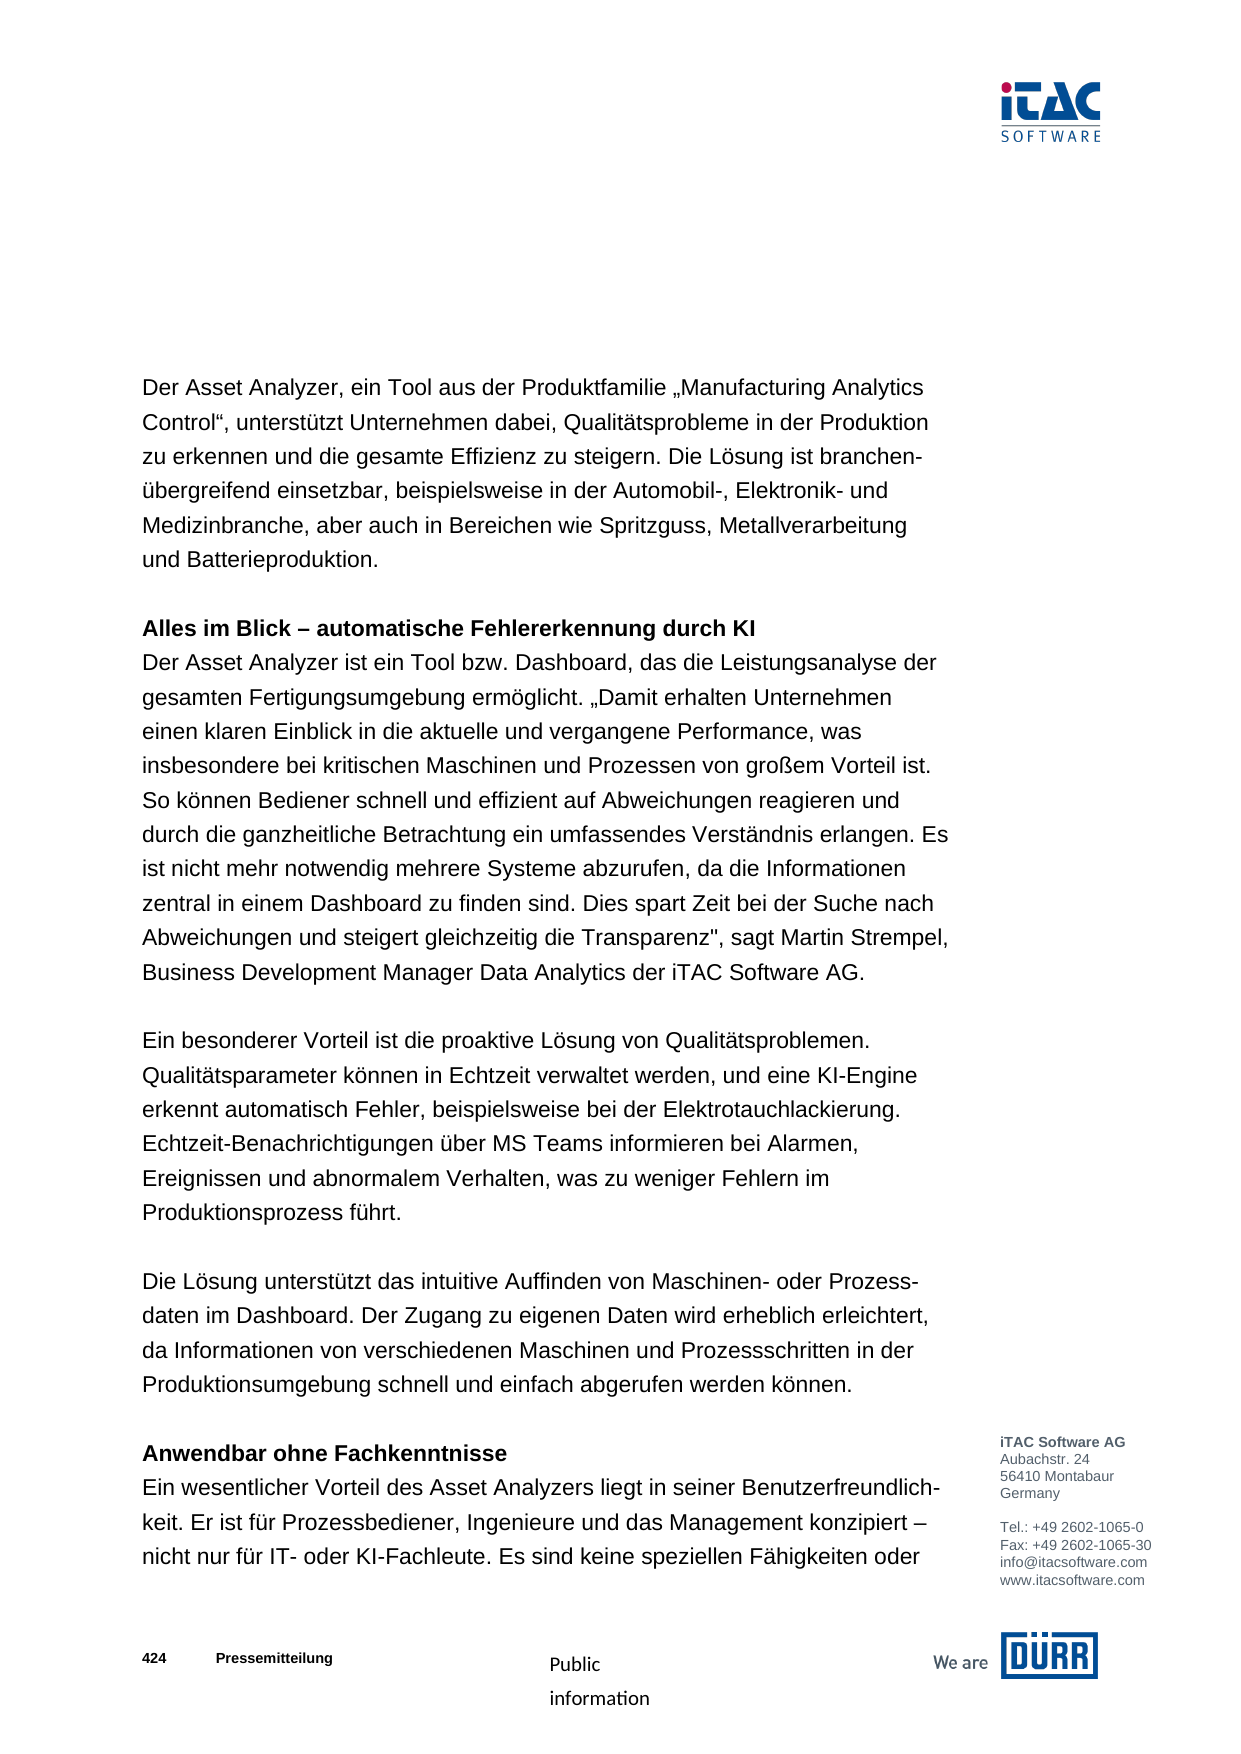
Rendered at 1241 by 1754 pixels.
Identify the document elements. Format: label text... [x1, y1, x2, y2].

text Die Lösung unterstützt das intuitive Auffinden von Maschinen- oder Prozessdaten im Dashboard. Der Zugang zu eigenen Daten wird erheblich erleichtert, da Informationen von verschiedenen Maschinen und Prozessschritten in der Produktionsumgebung schnell und einfach abgerufen werden können. [142, 1260, 951, 1397]
text Der Asset Analyzer, ein Tool aus der Produktfamilie „Manufacturing Analytics Control“, unterstützt Unternehmen dabei, Qualitätsprobleme in der Produktion zu erkennen und die gesamte Effizienz zu steigern. Die Lösung ist branchenübergreifend einsetzbar, beispielsweise in der Automobil-, Elektronik- und Medizinbranche, aber auch in Bereichen wie Spritzguss, Metallverarbeitung und Batterieproduktion. [142, 366, 951, 572]
text Ein besonderer Vorteil ist die proaktive Lösung von Qualitätsproblemen. Qualitätsparameter können in Echtzeit verwaltet werden, und eine KI-Engine erkennt automatisch Fehler, beispielsweise bei der Elektrotauchlackierung. Echtzeit-Benachrichtigungen über MS Teams informieren bei Alarmen, Ereignissen und abnormalem Verhalten, was zu weniger Fehlern im Produktionsprozess führt. [142, 1019, 951, 1226]
text Anwendbar ohne Fachkenntnisse [142, 1432, 951, 1466]
text Alles im Blick – automatische Fehlererkennung durch KI [142, 607, 951, 641]
text Der Asset Analyzer ist ein Tool bzw. Dashboard, das die Leistungsanalyse der gesamten Fertigungsumgebung ermöglicht. „Damit erhalten Unternehmen einen klaren Einblick in die aktuelle und vergangene Performance, was insbesondere bei kritischen Maschinen und Prozessen von großem Vorteil ist. So können Bediener schnell und effizient auf Abweichungen reagieren und durch die ganzheitliche Betrachtung ein umfassendes Verständnis erlangen. Es ist nicht mehr notwendig mehrere Systeme abzurufen, da die Informationen zentral in einem Dashboard zu finden sind. Dies spart Zeit bei der Suche nach Abweichungen und steigert gleichzeitig die Transparenz", sagt Martin Strempel, Business Development Manager Data Analytics der iTAC Software AG. [142, 641, 951, 985]
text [142, 1466, 951, 1569]
